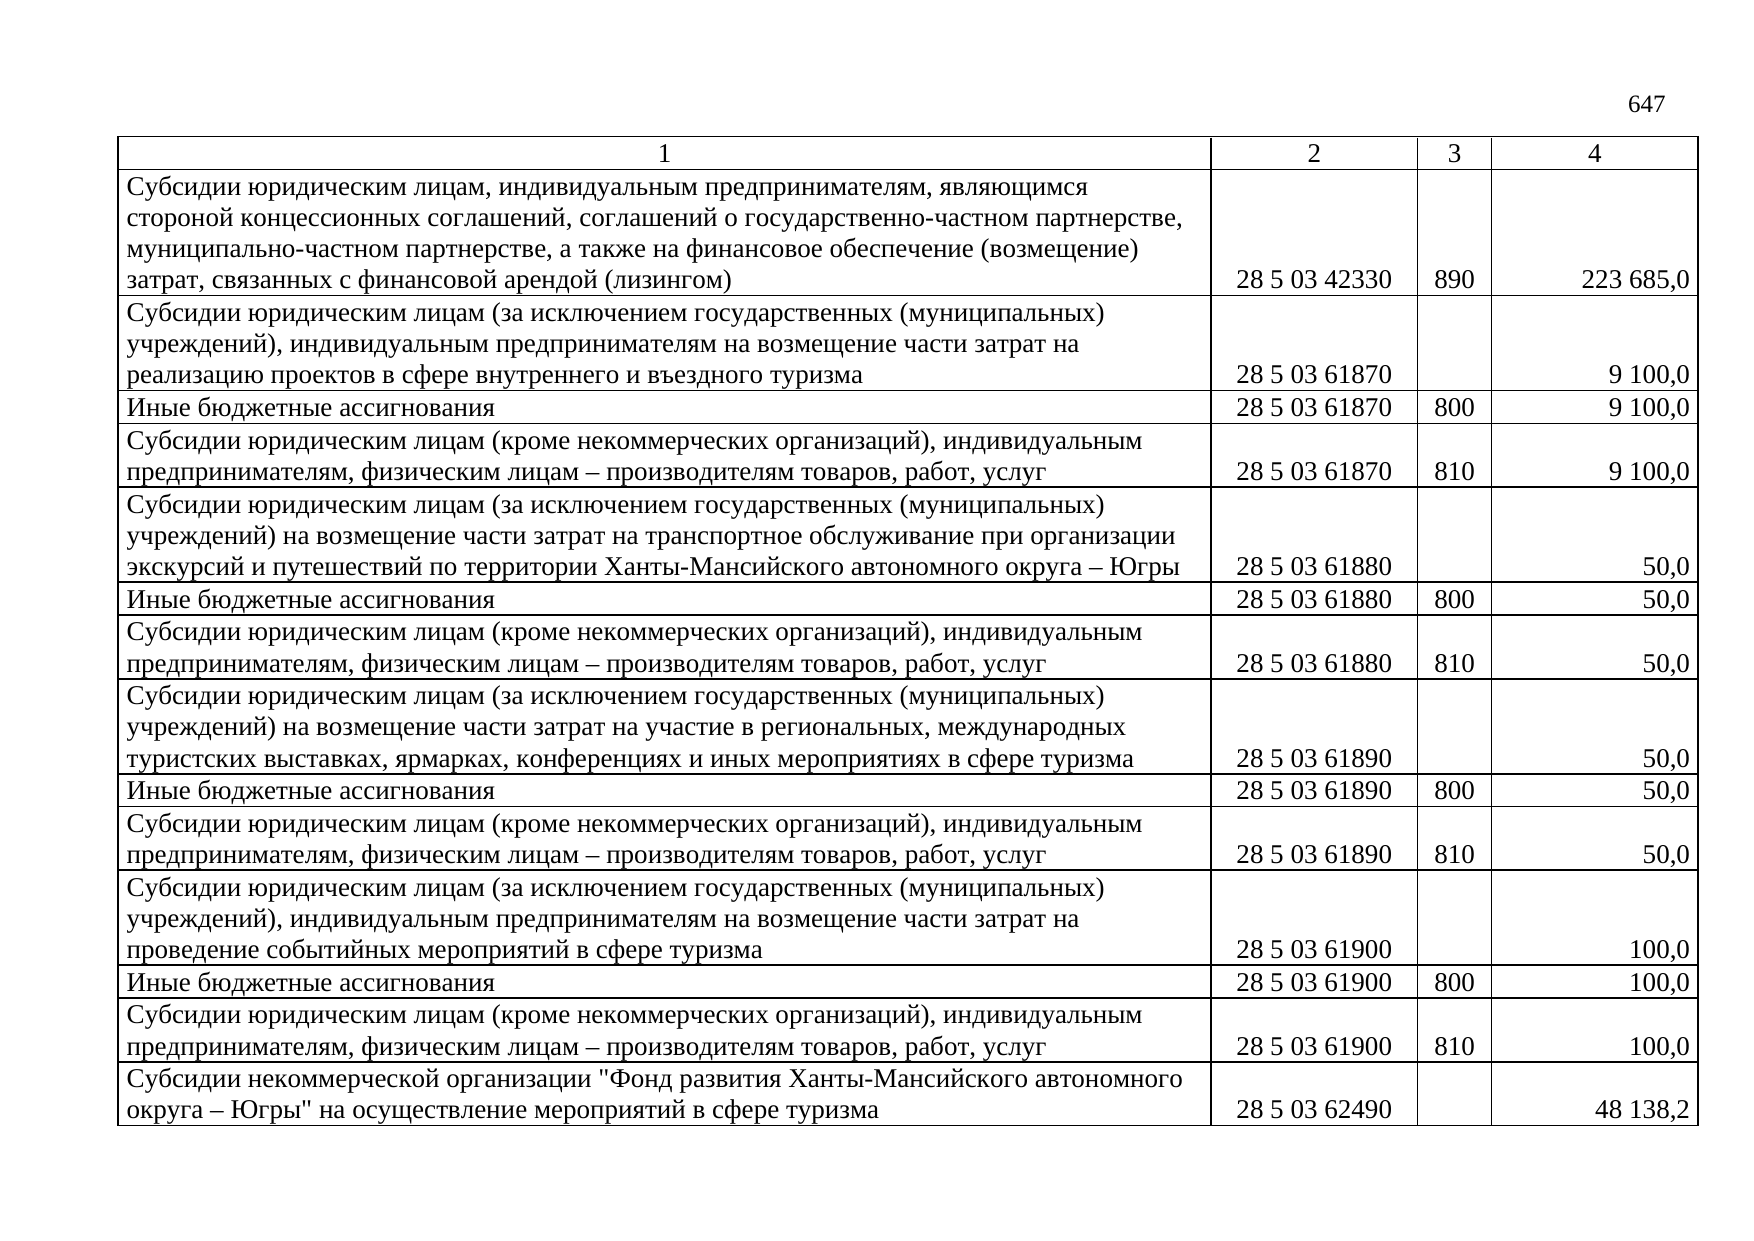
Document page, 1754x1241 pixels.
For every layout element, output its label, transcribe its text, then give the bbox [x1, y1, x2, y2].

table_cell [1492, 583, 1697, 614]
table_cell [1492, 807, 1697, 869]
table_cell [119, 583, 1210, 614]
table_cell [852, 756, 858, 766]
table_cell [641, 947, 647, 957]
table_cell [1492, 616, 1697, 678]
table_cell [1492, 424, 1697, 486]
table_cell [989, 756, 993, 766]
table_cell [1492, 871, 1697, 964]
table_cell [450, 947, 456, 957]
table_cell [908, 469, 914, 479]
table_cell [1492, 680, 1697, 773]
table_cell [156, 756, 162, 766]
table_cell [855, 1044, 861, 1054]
table_header 3 [1418, 137, 1491, 168]
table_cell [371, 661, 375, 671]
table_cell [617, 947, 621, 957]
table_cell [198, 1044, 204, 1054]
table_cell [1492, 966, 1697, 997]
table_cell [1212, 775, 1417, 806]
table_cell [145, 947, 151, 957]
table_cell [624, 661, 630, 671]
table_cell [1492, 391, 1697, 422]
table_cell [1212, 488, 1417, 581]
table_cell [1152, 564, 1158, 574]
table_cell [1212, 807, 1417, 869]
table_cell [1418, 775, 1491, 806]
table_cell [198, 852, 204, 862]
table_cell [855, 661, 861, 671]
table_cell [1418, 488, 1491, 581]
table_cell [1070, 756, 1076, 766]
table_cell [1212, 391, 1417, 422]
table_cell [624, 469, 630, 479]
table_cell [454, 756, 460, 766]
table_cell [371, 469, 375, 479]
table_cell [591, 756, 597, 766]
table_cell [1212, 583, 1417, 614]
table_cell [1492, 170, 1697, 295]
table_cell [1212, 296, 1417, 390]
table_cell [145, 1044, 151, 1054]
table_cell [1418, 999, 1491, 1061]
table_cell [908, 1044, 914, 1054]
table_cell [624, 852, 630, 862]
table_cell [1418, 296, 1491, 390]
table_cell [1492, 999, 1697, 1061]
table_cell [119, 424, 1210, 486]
table_header 4 [1492, 137, 1697, 168]
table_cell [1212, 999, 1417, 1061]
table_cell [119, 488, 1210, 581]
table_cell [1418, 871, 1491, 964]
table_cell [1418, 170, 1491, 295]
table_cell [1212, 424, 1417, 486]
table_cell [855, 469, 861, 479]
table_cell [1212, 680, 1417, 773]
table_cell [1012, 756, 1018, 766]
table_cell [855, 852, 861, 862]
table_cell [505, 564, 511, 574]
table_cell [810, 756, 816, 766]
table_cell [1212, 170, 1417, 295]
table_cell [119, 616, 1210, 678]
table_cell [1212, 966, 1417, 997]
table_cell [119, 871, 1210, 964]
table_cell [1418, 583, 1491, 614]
table_header 2 [1212, 137, 1417, 168]
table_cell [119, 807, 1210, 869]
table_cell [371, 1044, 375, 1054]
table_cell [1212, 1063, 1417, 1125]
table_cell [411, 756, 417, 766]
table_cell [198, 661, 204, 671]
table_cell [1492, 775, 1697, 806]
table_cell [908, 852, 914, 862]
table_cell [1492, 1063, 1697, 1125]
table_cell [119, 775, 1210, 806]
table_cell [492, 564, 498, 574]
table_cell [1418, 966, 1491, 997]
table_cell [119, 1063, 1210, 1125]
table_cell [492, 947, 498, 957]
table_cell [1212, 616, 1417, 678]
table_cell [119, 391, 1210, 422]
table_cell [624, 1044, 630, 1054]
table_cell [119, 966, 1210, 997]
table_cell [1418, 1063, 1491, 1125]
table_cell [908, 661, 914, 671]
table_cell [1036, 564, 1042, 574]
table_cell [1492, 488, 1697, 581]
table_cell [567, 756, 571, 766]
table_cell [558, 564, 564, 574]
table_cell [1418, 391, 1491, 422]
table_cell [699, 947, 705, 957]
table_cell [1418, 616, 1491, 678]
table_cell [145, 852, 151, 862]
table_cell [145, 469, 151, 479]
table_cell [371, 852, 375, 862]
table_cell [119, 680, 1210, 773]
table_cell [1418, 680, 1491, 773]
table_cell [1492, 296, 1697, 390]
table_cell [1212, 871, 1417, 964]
table_header 1 [119, 137, 1211, 168]
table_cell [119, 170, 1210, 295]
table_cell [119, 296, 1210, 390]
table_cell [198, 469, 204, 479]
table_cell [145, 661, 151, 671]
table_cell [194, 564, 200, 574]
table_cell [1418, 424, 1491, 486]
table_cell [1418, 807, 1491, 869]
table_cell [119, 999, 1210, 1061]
